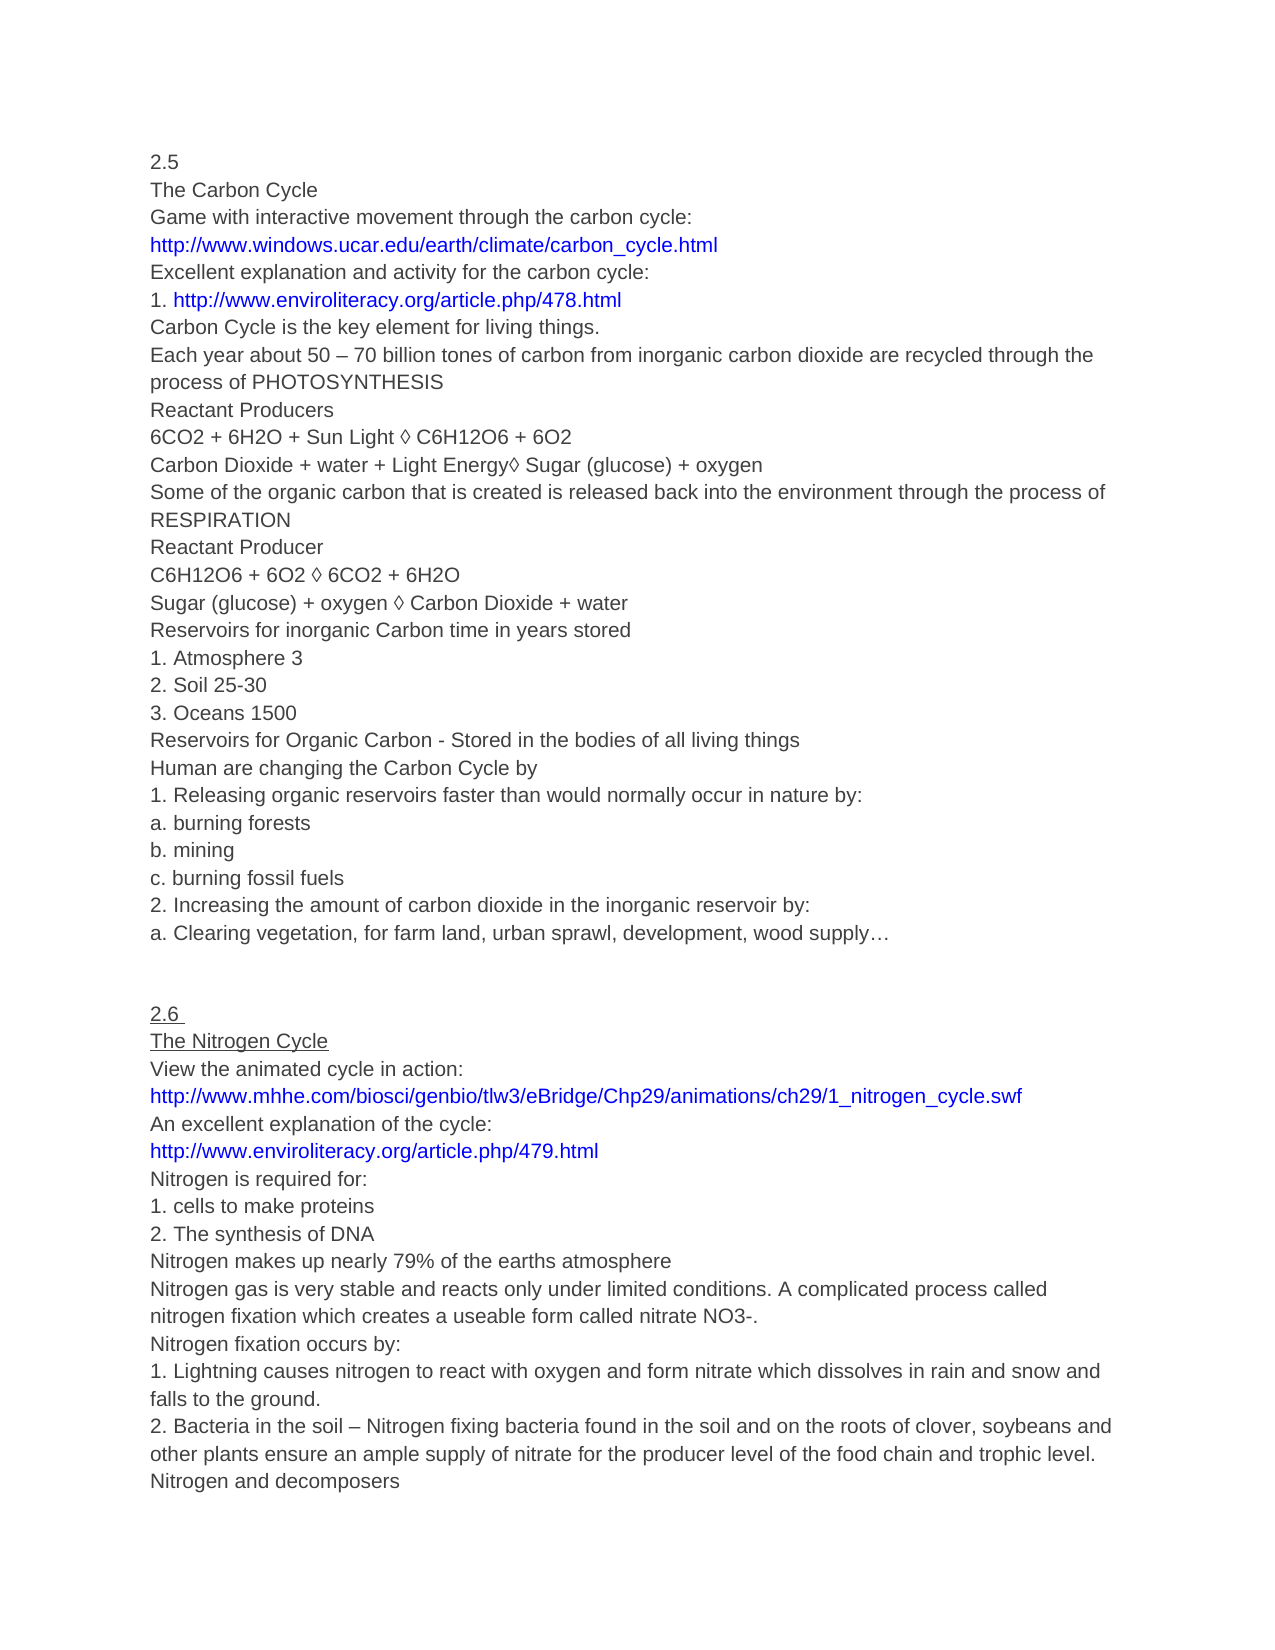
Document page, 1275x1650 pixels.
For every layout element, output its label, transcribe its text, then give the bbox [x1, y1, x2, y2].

text 2.5 The Carbon Cycle Game with interactive movement through the carbon cycle: http://www.windows.ucar.edu/earth/climate/carbon_cycle.html Excellent explanation and activity for the carbon cycle: 1. http://www.enviroliteracy.org/article.php/478.html Carbon Cycle is the key element for living things. Each year about 50 – 70 billion tones of carbon from inorganic carbon dioxide are recycled through the process of PHOTOSYNTHESIS Reactant Producers 6CO2 + 6H2O + Sun Light C6H12O6 + 6O2 Carbon Dioxide + water + Light Energy Sugar (glucose) + oxygen Some of the organic carbon that is created is released back into the environment through the process of RESPIRATION Reactant Producer C6H12O6 + 6O2 6CO2 + 6H2O Sugar (glucose) + oxygen Carbon Dioxide + water Reservoirs for inorganic Carbon time in years stored 1. Atmosphere 3 2. Soil 25-30 3. Oceans 1500 Reservoirs for Organic Carbon - Stored in the bodies of all living things Human are changing the Carbon Cycle by 1. Releasing organic reservoirs faster than would normally occur in nature by: a. burning forests b. mining c. burning fossil fuels 2. Increasing the amount of carbon dioxide in the inorganic reservoir by: a. Clearing vegetation, for farm land, urban sprawl, development, wood supply… [150, 150, 1125, 977]
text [150, 1002, 1125, 1493]
